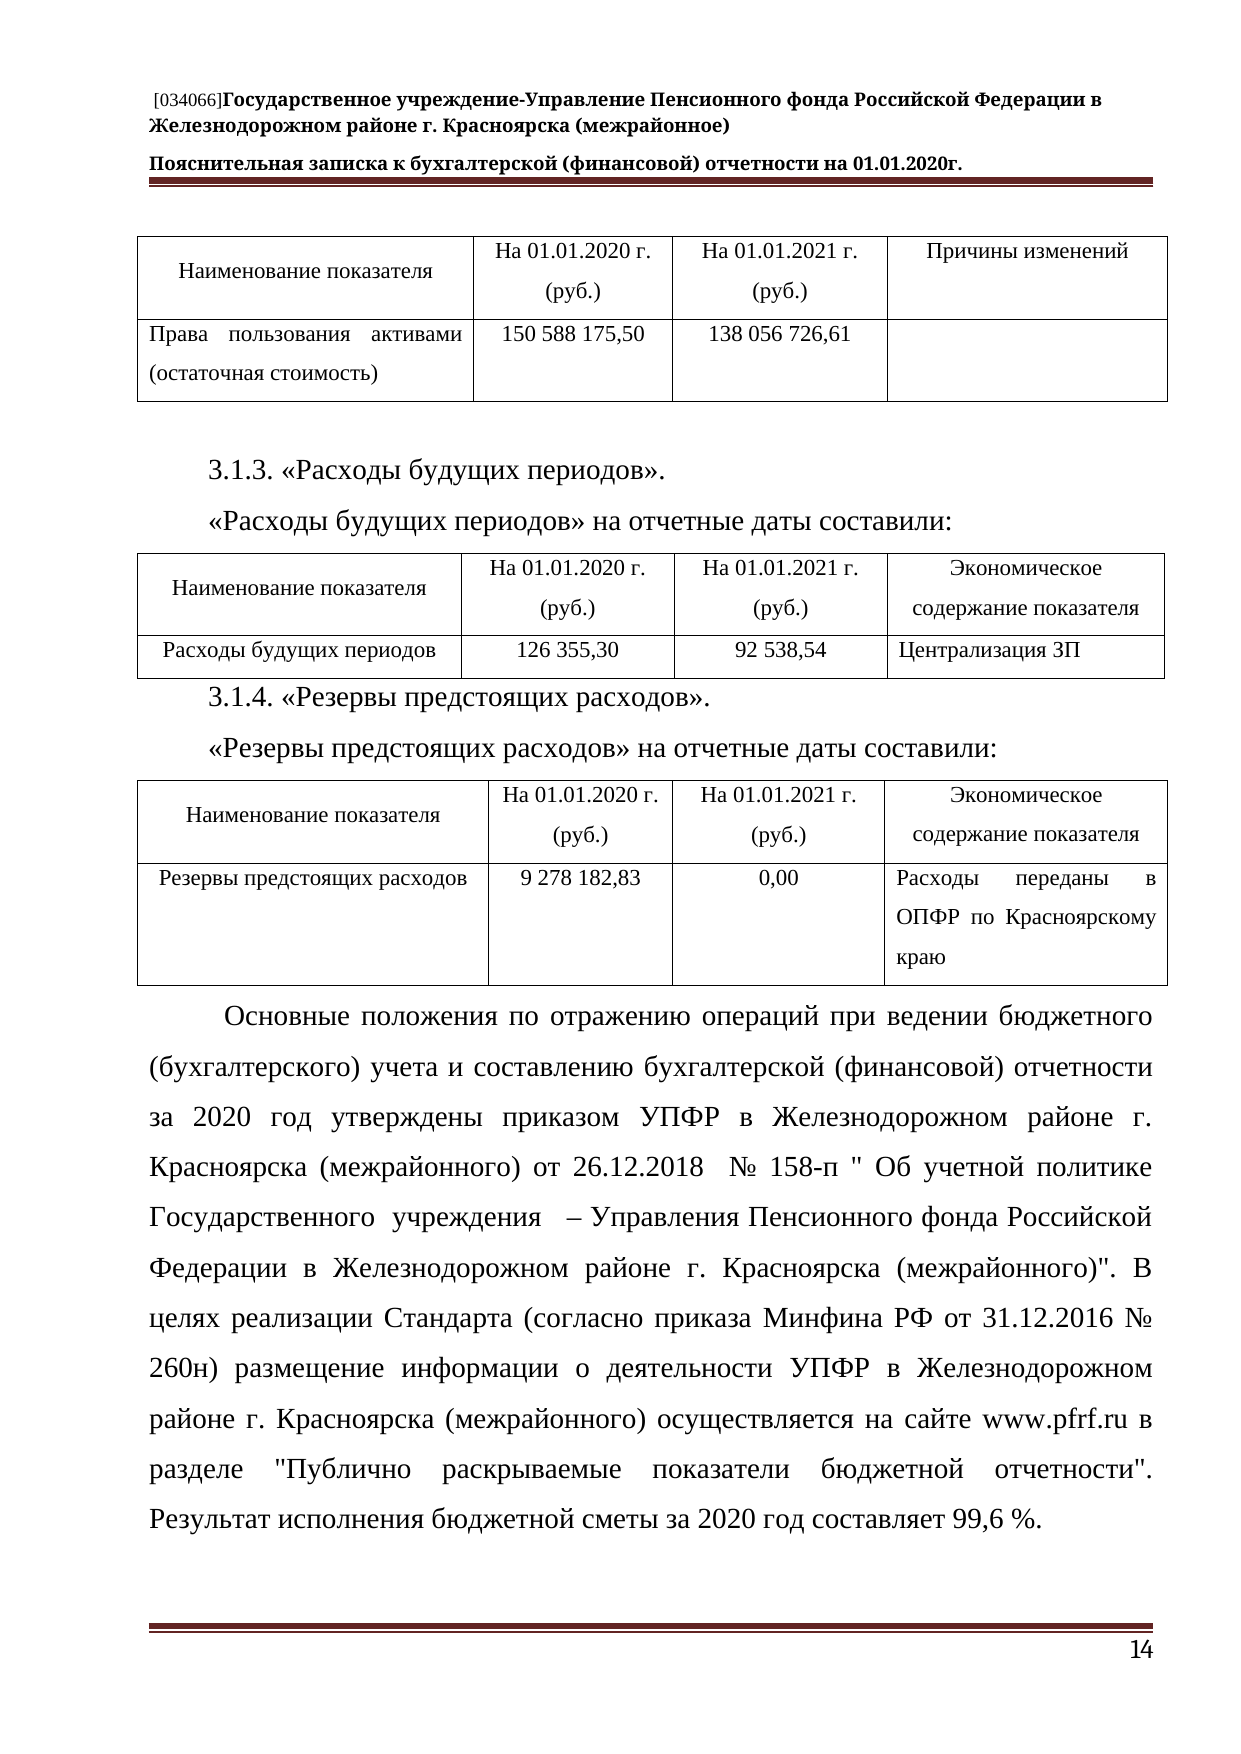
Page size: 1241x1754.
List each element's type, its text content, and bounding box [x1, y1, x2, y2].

table_cell Права пользования активами (остаточная стоимость) [138, 320, 473, 401]
text 3.1.3. «Расходы будущих периодов». [149, 452, 1153, 486]
text Основные положения по отражению операций при ведении бюджетного (бухгалтерского) учета и составлению бухгалтерской (финансовой) отчетности за 2020 год утверждены приказом УПФР в Железнодорожном районе г. Красноярска (межрайонного) от 26.12.2018 № 158-п " Об учетной политике Государственного учреждения – Управления Пенсионного фонда Российской Федерации в Железнодорожном районе г. Красноярска (межрайонного)". В целях реализации Стандарта (согласно приказа Минфина РФ от 31.12.2016 № 260н) размещение информации о деятельности УПФР в Железнодорожном районе г. Красноярска (межрайонного) осуществляется на сайте www.pfrf.ru в разделе "Публично раскрываемые показатели бюджетной отчетности". Результат исполнения бюджетной сметы за 2020 год составляет 99,6 %. [149, 998, 1153, 1535]
text «Расходы будущих периодов» на отчетные даты составили: [149, 503, 1153, 536]
table_cell 150 588 175,50 [474, 320, 672, 401]
table_header Наименование показателя [138, 781, 488, 863]
table_header Экономическое содержание показателя [888, 554, 1164, 635]
table_cell Расходы будущих периодов [138, 636, 461, 678]
table_header Экономическое содержание показателя [885, 781, 1167, 863]
table_header На 01.01.2020 г. (руб.) [462, 554, 674, 635]
table_cell Расходы переданы в ОПФР по Красноярскому краю [885, 864, 1167, 985]
table_cell Централизация ЗП [888, 636, 1164, 678]
table_cell 9 278 182,83 [489, 864, 672, 985]
table_cell 0,00 [673, 864, 884, 985]
table_header На 01.01.2021 г. (руб.) [673, 781, 884, 863]
table_header Причины изменений [888, 237, 1167, 319]
table_cell Резервы предстоящих расходов [138, 864, 488, 985]
table_header Наименование показателя [138, 554, 461, 635]
table_header На 01.01.2021 г. (руб.) [675, 554, 887, 635]
table_cell 138 056 726,61 [673, 320, 887, 401]
text 3.1.4. «Резервы предстоящих расходов». [149, 679, 1153, 713]
table_header Наименование показателя [138, 237, 473, 319]
table_header На 01.01.2020 г. (руб.) [489, 781, 672, 863]
table_header На 01.01.2021 г. (руб.) [673, 237, 887, 319]
table_cell 92 538,54 [675, 636, 887, 678]
table_cell [888, 320, 1167, 401]
table_cell 126 355,30 [462, 636, 674, 678]
text «Резервы предстоящих расходов» на отчетные даты составили: [149, 730, 1153, 763]
table_header На 01.01.2020 г. (руб.) [474, 237, 672, 319]
